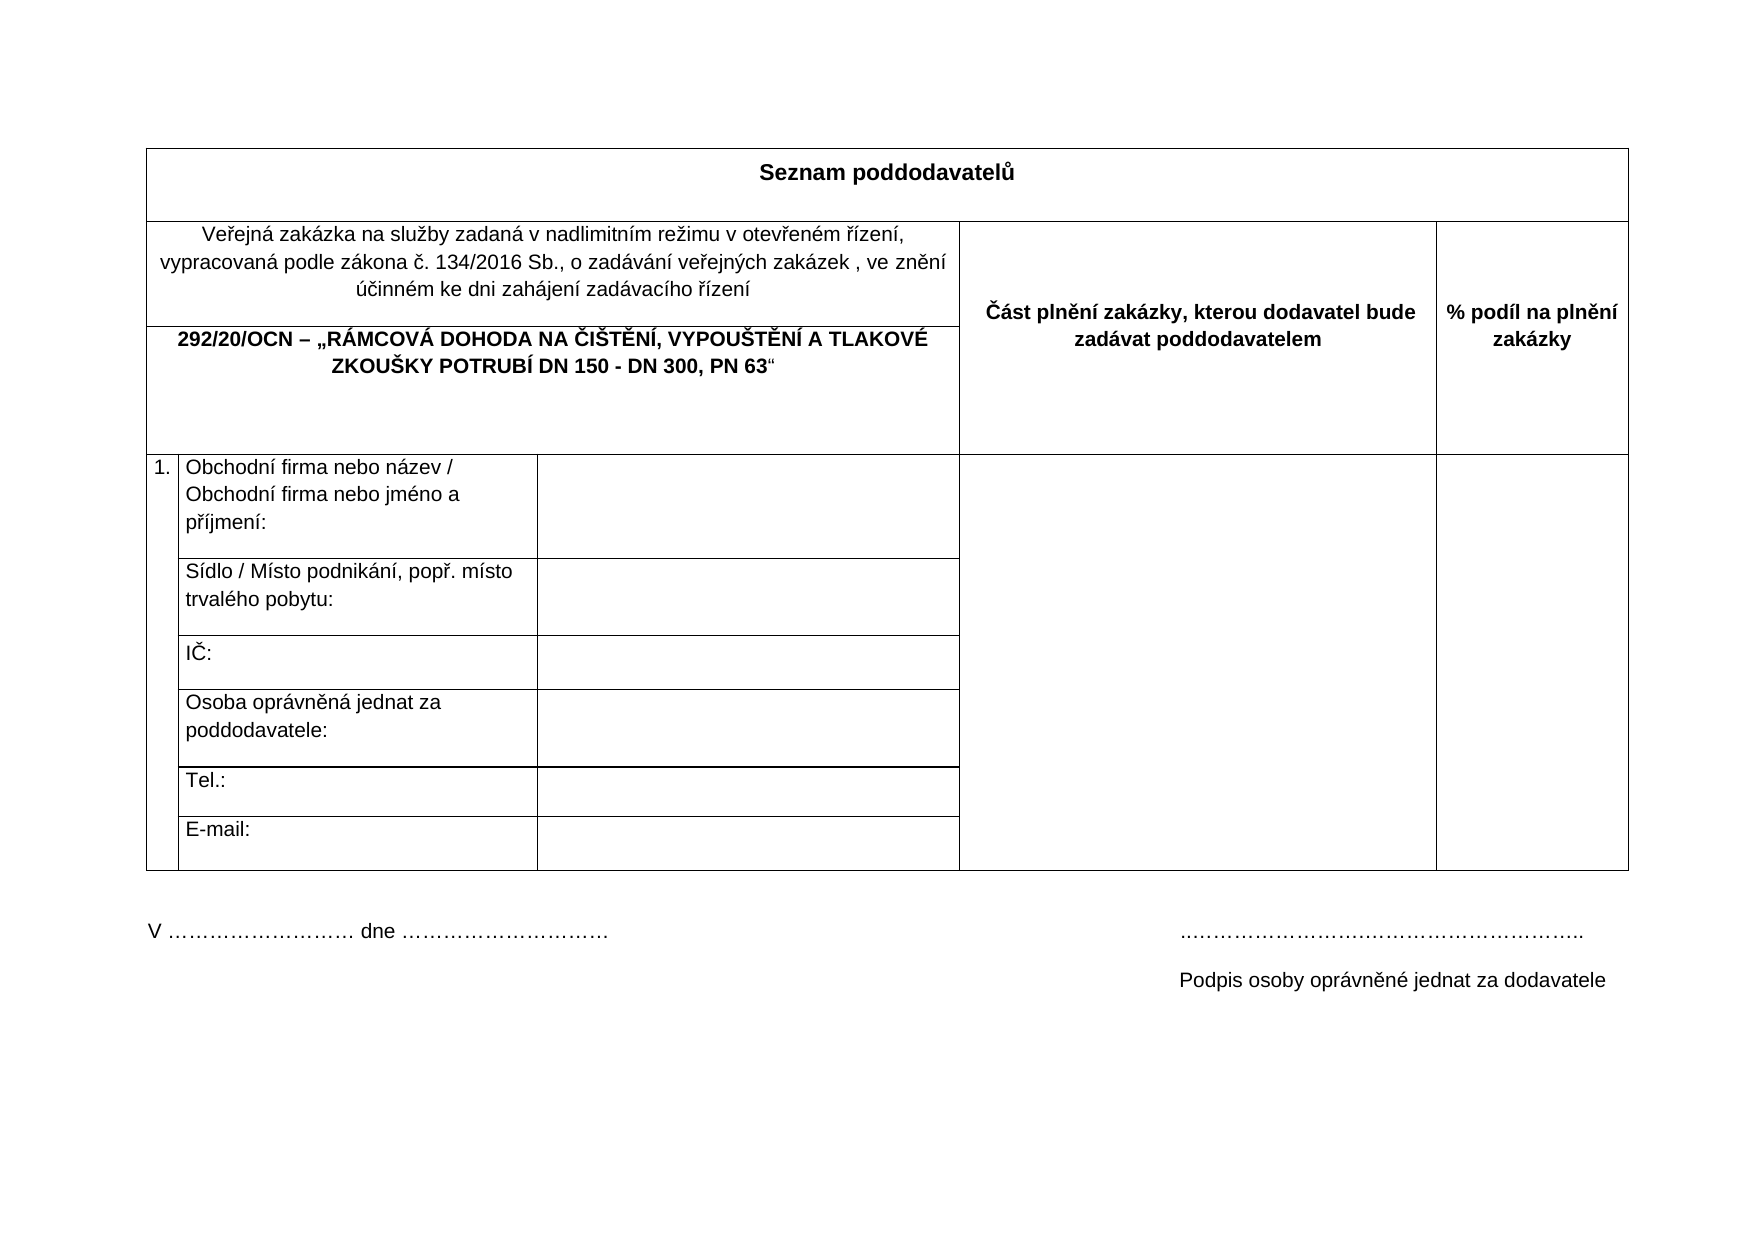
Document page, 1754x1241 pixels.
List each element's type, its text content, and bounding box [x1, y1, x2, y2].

table_cell [538, 559, 959, 635]
table_cell E-mail: [179, 817, 537, 870]
text V ……………………… dne ………………………… ..…………………….………………………….. [148, 919, 1606, 943]
text Podpis osoby oprávněné jednat za dodavatele [148, 967, 1606, 991]
table_cell Obchodní firma nebo název / Obchodní firma nebo jméno a příjmení: [179, 455, 537, 558]
table_cell [538, 455, 959, 558]
table_cell [960, 455, 1436, 870]
table_cell [1437, 455, 1628, 870]
table_cell Část plnění zakázky, kterou dodavatel bude zadávat poddodavatelem [960, 222, 1436, 453]
table_cell % podíl na plnění zakázky [1437, 222, 1628, 453]
table_cell Sídlo / Místo podnikání, popř. místo trvalého pobytu: [179, 559, 537, 635]
table_cell [538, 817, 959, 870]
table_cell 1. [147, 455, 178, 870]
table_cell [538, 636, 959, 689]
table_cell Tel.: [179, 768, 537, 816]
table_header Seznam poddodavatelů [147, 149, 1628, 221]
table_cell 292/20/OCN – „RÁMCOVÁ DOHODA NA ČIŠTĚNÍ, VYPOUŠTĚNÍ A TLAKOVÉ ZKOUŠKY POTRUBÍ DN 150 - DN 300, PN 63“ [147, 327, 959, 453]
table_cell [538, 768, 959, 816]
table_cell Osoba oprávněná jednat za poddodavatele: [179, 690, 537, 766]
table_cell IČ: [179, 636, 537, 689]
table_cell Veřejná zakázka na služby zadaná v nadlimitním režimu v otevřeném řízení, vypracovaná podle zákona č. 134/2016 Sb., o zadávání veřejných zakázek , ve znění účinném ke dni zahájení zadávacího řízení [147, 222, 959, 326]
table_cell [538, 690, 959, 766]
